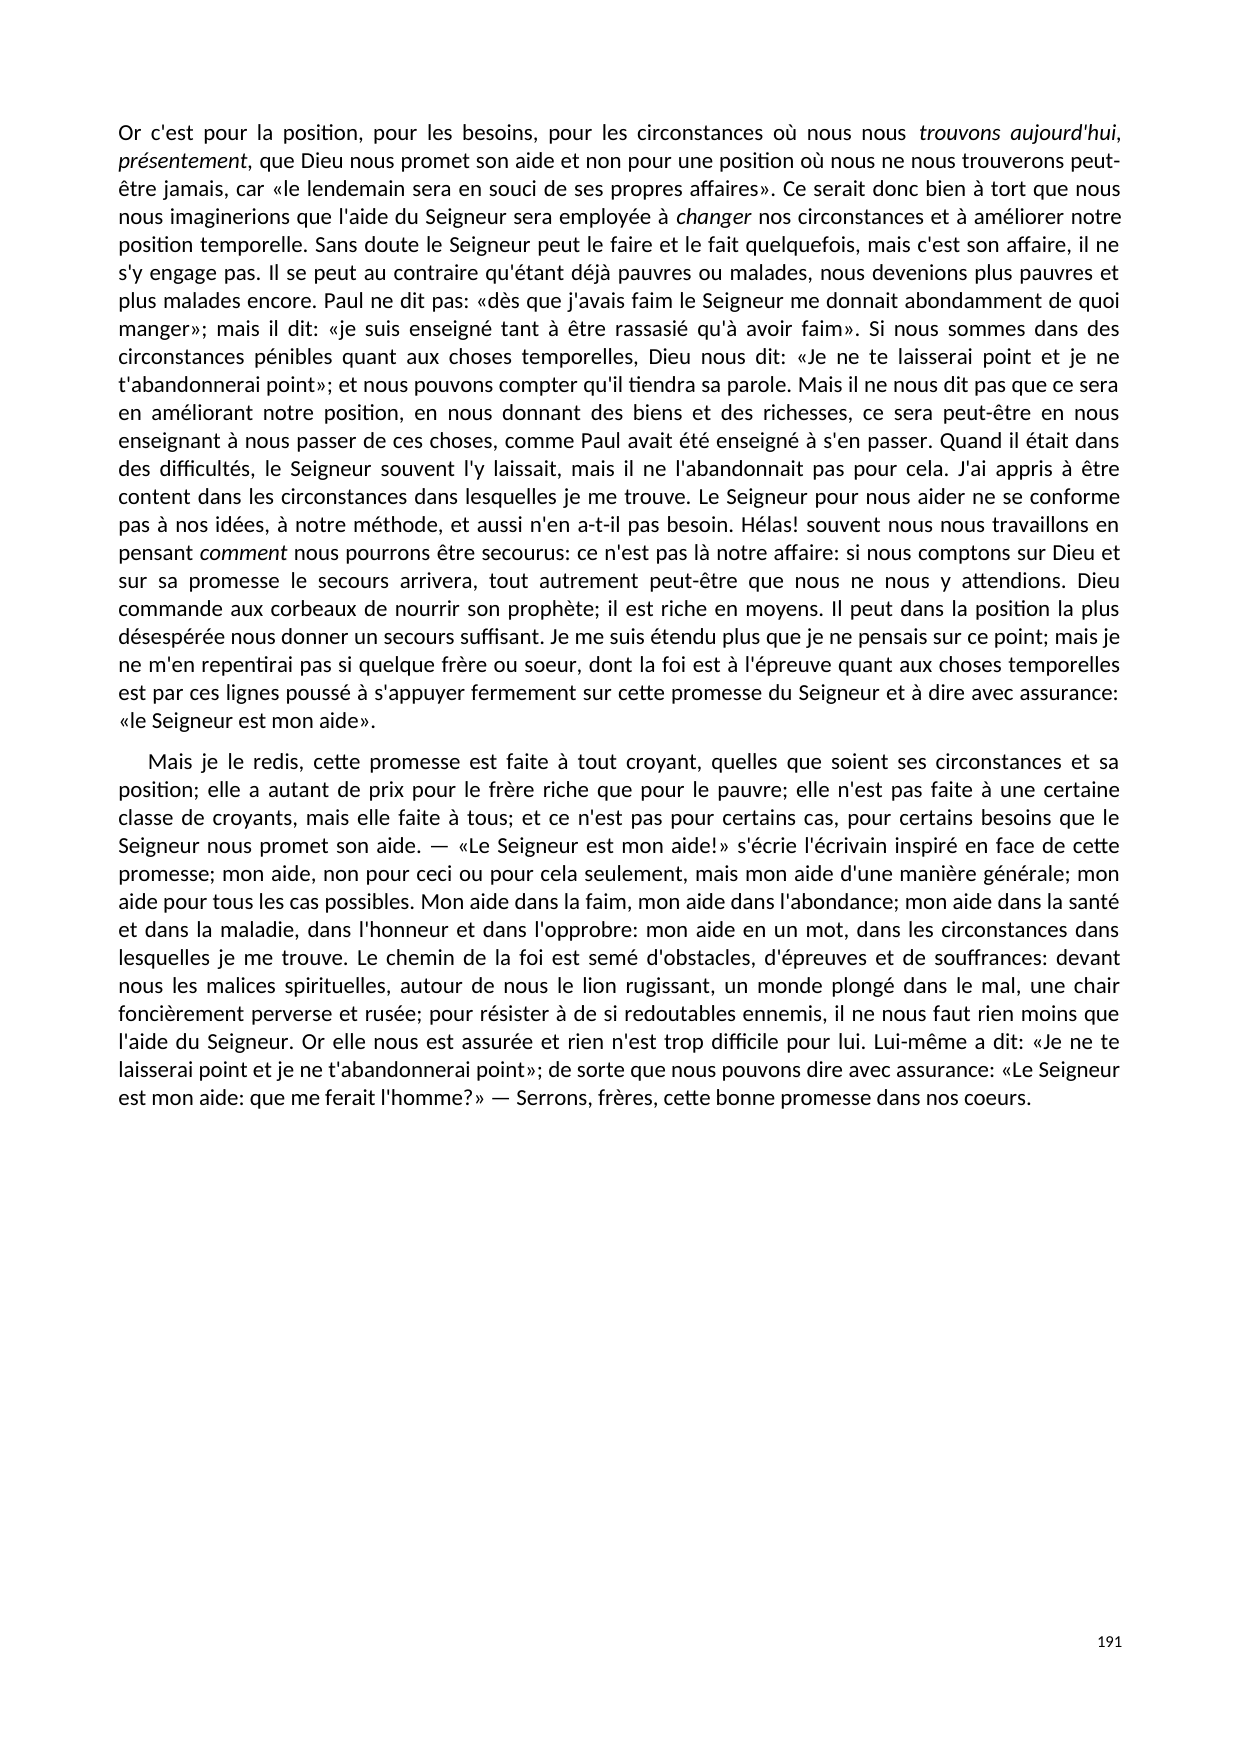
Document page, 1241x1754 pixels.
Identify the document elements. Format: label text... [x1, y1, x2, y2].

text Mais je le redis, cette promesse est faite à tout croyant, quelles que soient ses circonstances et sa position; elle a autant de prix pour le frère riche que pour le pauvre; elle n'est pas faite à une certaine classe de croyants, mais elle faite à tous; et ce n'est pas pour certains cas, pour certains besoins que le Seigneur nous promet son aide. — «Le Seigneur est mon aide!» s'écrie l'écrivain inspiré en face de cette promesse; mon aide, non pour ceci ou pour cela seulement, mais mon aide d'une manière générale; mon aide pour tous les cas possibles. Mon aide dans la faim, mon aide dans l'abondance; mon aide dans la santé et dans la maladie, dans l'honneur et dans l'opprobre: mon aide en un mot, dans les circonstances dans lesquelles je me trouve. Le chemin de la foi est semé d'obstacles, d'épreuves et de souffrances: devant nous les malices spirituelles, autour de nous le lion rugissant, un monde plongé dans le mal, une chair foncièrement perverse et rusée; pour résister à de si redoutables ennemis, il ne nous faut rien moins que l'aide du Seigneur. Or elle nous est assurée et rien n'est trop difficile pour lui. Lui-même a dit: «Je ne te laisserai point et je ne t'abandonnerai point»; de sorte que nous pouvons dire avec assurance: «Le Seigneur est mon aide: que me ferait l'homme?» — Serrons, frères, cette bonne promesse dans nos coeurs. [118, 747, 1122, 1111]
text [118, 118, 1122, 734]
